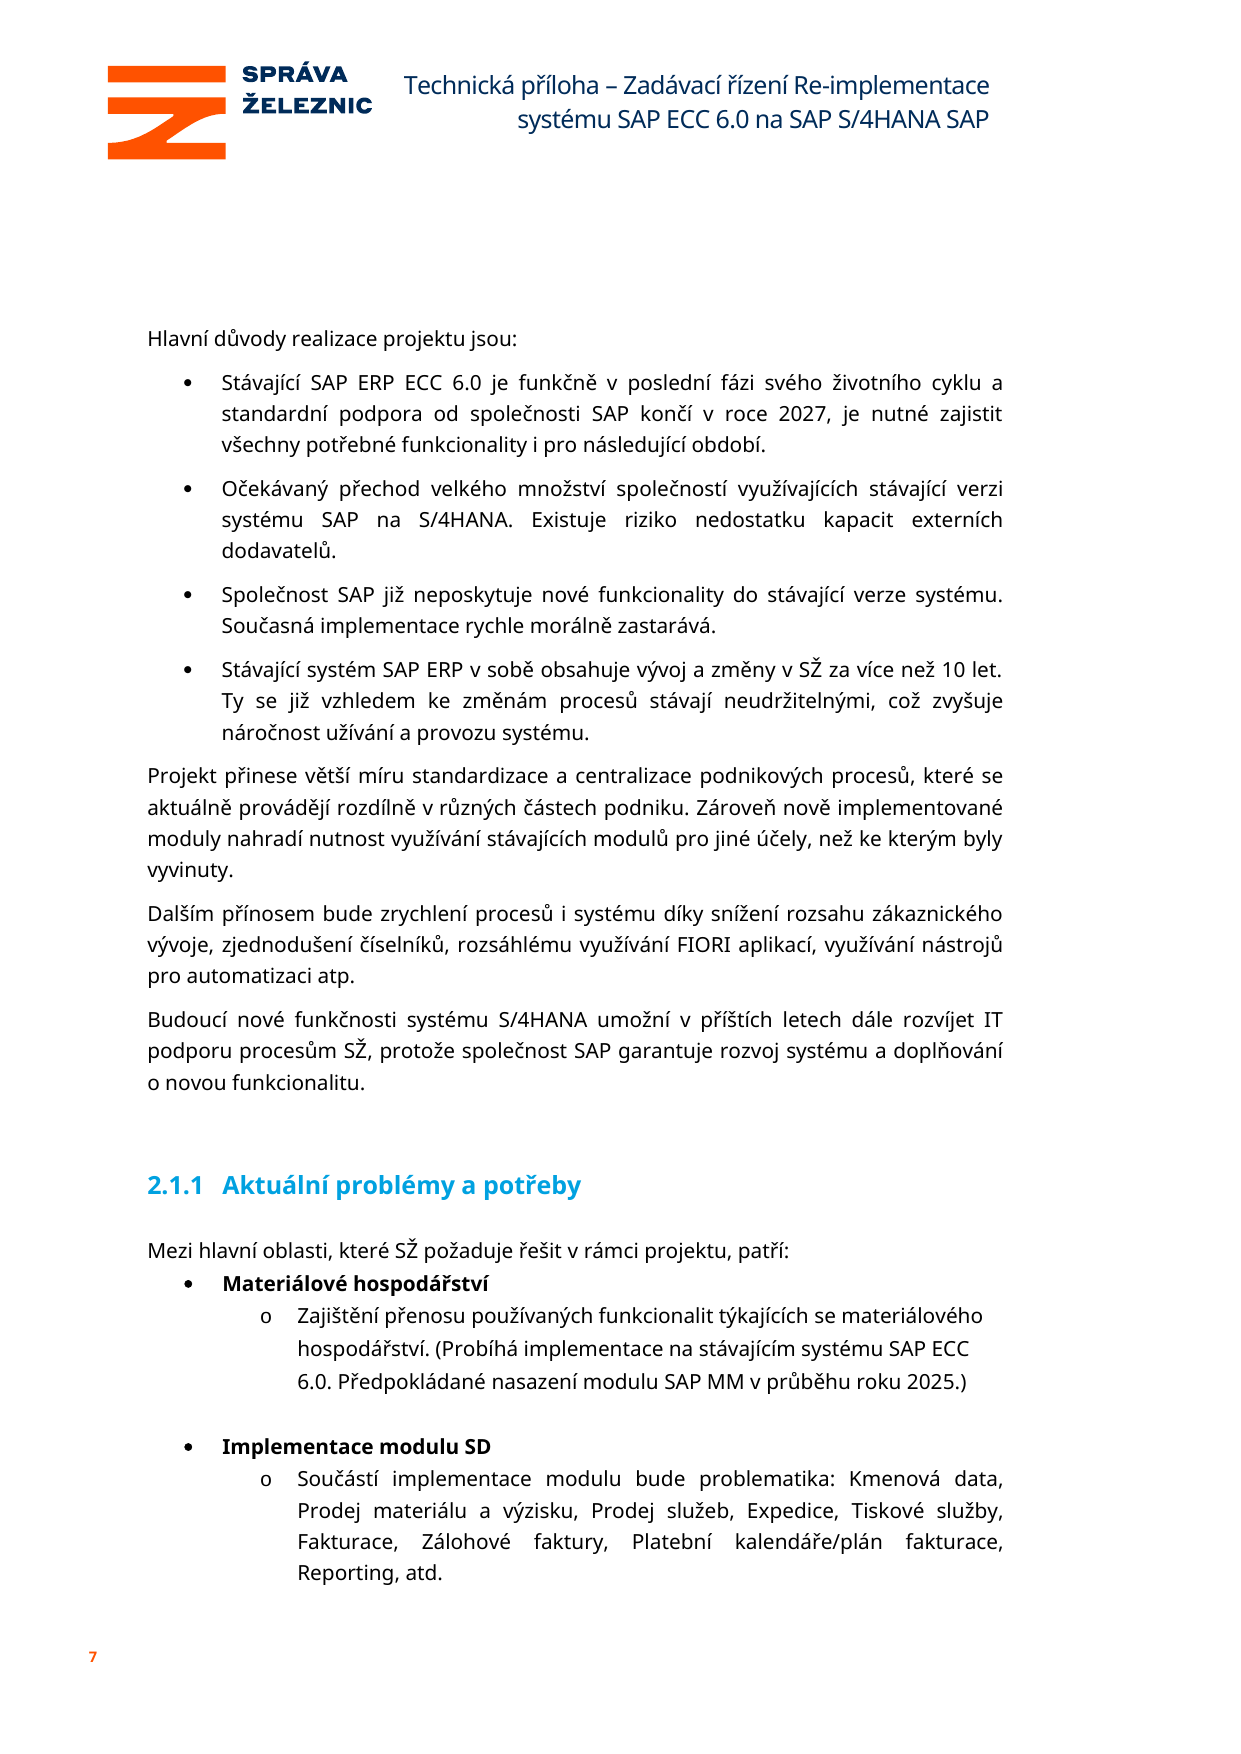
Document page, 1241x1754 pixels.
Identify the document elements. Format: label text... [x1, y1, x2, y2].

text Projekt přinese větší míru standardizace a centralizace podnikových procesů, které se aktuálně provádějí rozdílně v různých částech podniku. Zároveň nově implementované moduly nahradí nutnost využívání stávajících modulů pro jiné účely, než ke kterým byly vyvinuty. [147, 761, 1004, 883]
list Očekávaný přechod velkého množství společností využívajících stávající verzi systému SAP na S/4HANA. Existuje riziko nedostatku kapacit externích dodavatelů. [184, 474, 1004, 565]
list Stávající SAP ERP ECC 6.0 je funkčně v poslední fázi svého životního cyklu a standardní podpora od společnosti SAP končí v roce 2027, je nutné zajistit všechny potřebné funkcionality i pro následující období. [184, 368, 1004, 458]
text Hlavní důvody realizace projektu jsou: [147, 324, 1004, 352]
list Implementace modulu SD [184, 1432, 1004, 1460]
list Zajištění přenosu používaných funkcionalit týkajících se materiálového hospodářství. (Probíhá implementace na stávajícím systému SAP ECC 6.0. Předpokládané nasazení modulu SAP MM v průběhu roku 2025.) [259, 1301, 1004, 1395]
subtitle Aktuální problémy a potřeby [147, 1168, 1004, 1202]
list Stávající systém SAP ERP v sobě obsahuje vývoj a změny v SŽ za více než 10 let. Ty se již vzhledem ke změnám procesů stávají neudržitelnými, což zvyšuje náročnost užívání a provozu systému. [184, 655, 1004, 746]
list Materiálové hospodářství [184, 1269, 1004, 1297]
list Součástí implementace modulu bude problematika: Kmenová data, Prodej materiálu a výzisku, Prodej služeb, Expedice, Tiskové služby, Fakturace, Zálohové faktury, Platební kalendáře/plán fakturace, Reporting, atd. [259, 1464, 1004, 1587]
text Budoucí nové funkčnosti systému S/4HANA umožní v příštích letech dále rozvíjet IT podporu procesům SŽ, protože společnost SAP garantuje rozvoj systému a doplňování o novou funkcionalitu. [147, 1005, 1004, 1096]
text Dalším přínosem bude zrychlení procesů i systému díky snížení rozsahu zákaznického vývoje, zjednodušení číselníků, rozsáhlému využívání FIORI aplikací, využívání nástrojů pro automatizaci atp. [147, 899, 1004, 990]
list Společnost SAP již neposkytuje nové funkcionality do stávající verze systému. Současná implementace rychle morálně zastarává. [184, 580, 1004, 640]
text Mezi hlavní oblasti, které SŽ požaduje řešit v rámci projektu, patří: [147, 1236, 1004, 1265]
